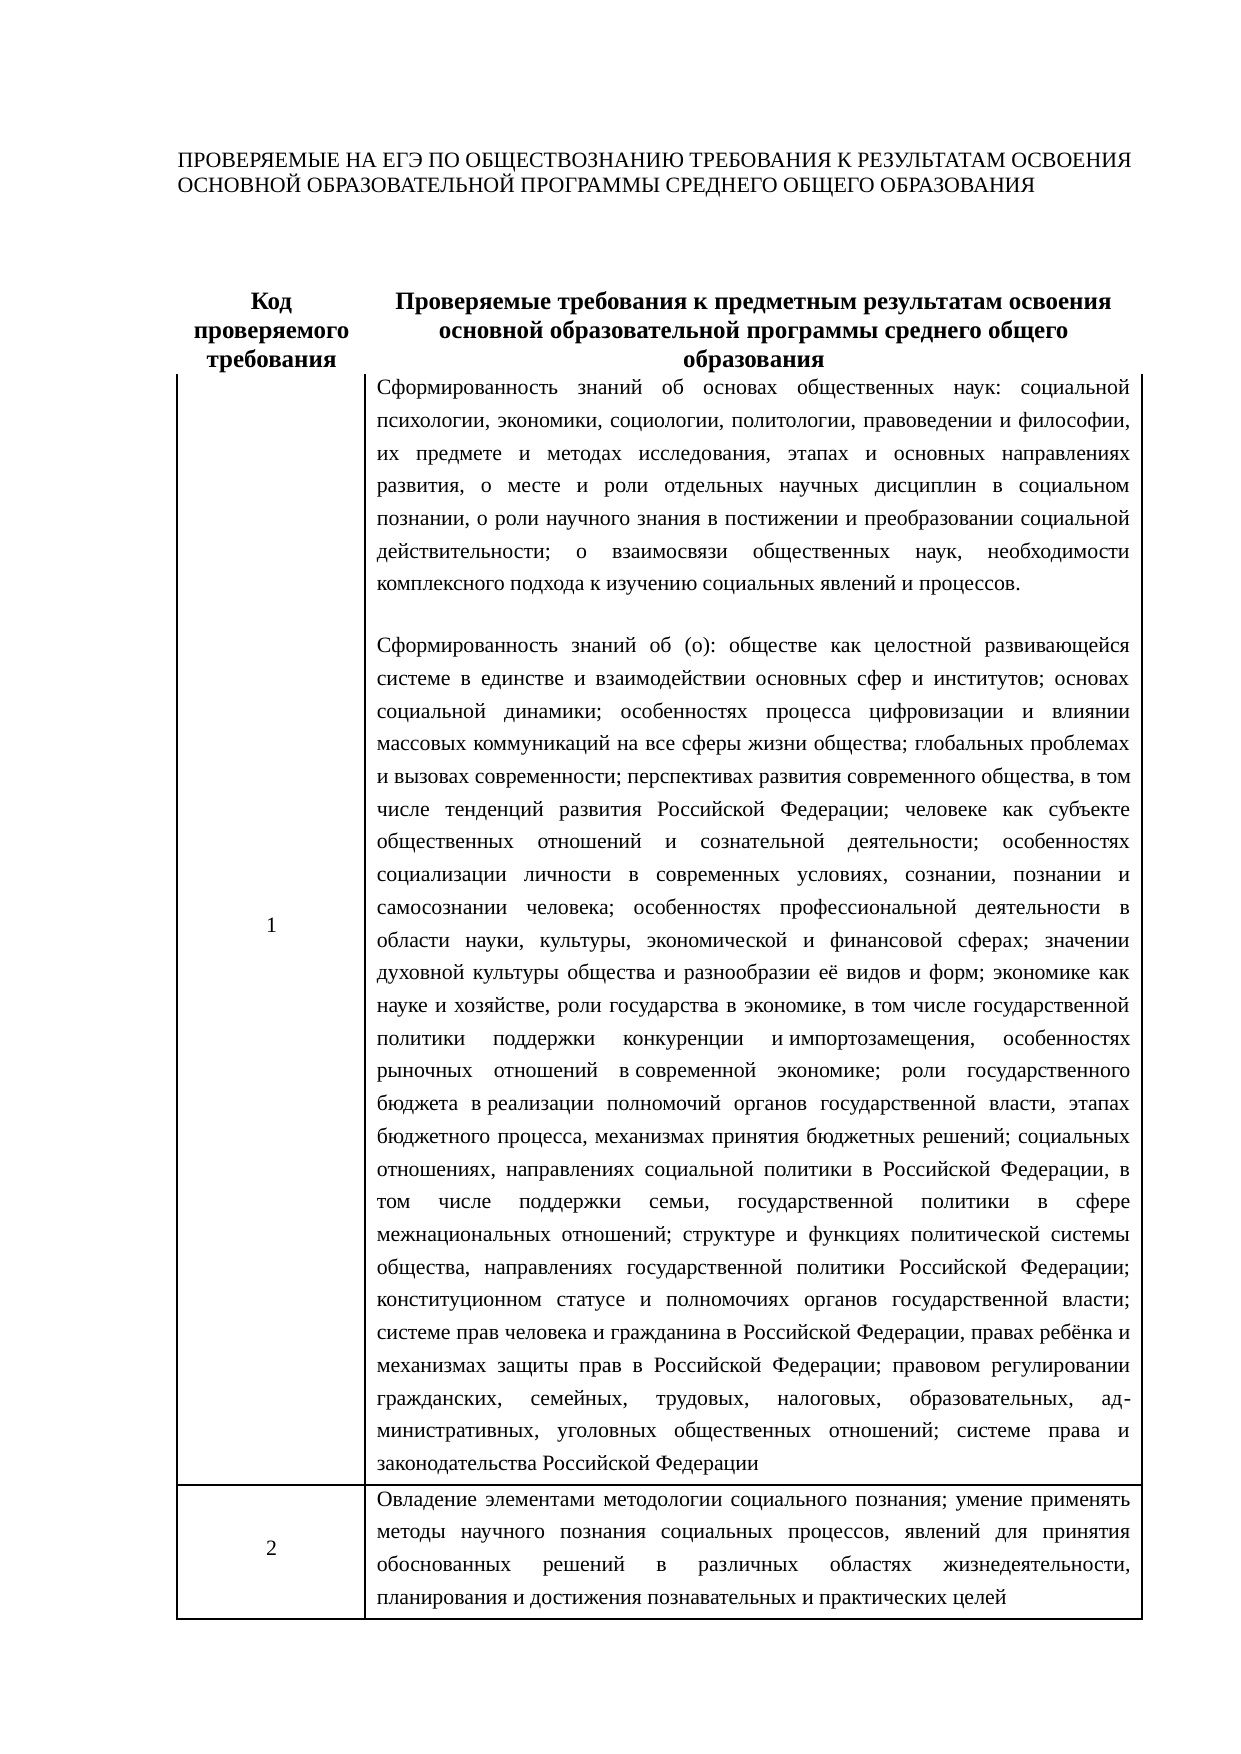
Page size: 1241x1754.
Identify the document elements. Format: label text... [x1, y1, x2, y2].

table_cell 1 [178, 374, 364, 1484]
table_header Проверяемые требования к предметным результатам освоения основной образовательной программы среднего общего образования [365, 285, 1142, 374]
table_cell Сформированность знаний об основах общественных наук: социальной психологии, экономики, социологии, политологии, правоведении и философии, их предмете и методах исследования, этапах и основных направлениях развития, о месте и роли отдельных научных дисциплин в социальном познании, о роли научного знания в постижении и преобразовании социальной действительности; о взаимосвязи общественных наук, необходимости комплексного подхода к изучению социальных явлений и процессов. Сформированность знаний об (о): обществе как целостной развивающейся системе в единстве и взаимодействии основных сфер и институтов; основах социальной динамики; особенностях процесса цифровизации и влиянии массовых коммуникаций на все сферы жизни общества; глобальных проблемах и вызовах современности; перспективах развития современного общества, в том числе тенденций развития Российской Федерации; человеке как субъекте общественных отношений и сознательной деятельности; особенностях социализации личности в современных условиях, сознании, познании и самосознании человека; особенностях профессиональной деятельности в области науки, культуры, экономической и финансовой сферах; значении духовной культуры общества и разнообразии её видов и форм; экономике как науке и хозяйстве, роли государства в экономике, в том числе государственной политики поддержки конкуренции и импортозамещения, особенностях рыночных отношений в современной экономике; роли государственного бюджета в реализации полномочий органов государственной власти, этапах бюджетного процесса, механизмах принятия бюджетных решений; социальных отношениях, направлениях социальной политики в Российской Федерации, в том числе поддержки семьи, государственной политики в сфере межнациональных отношений; структуре и функциях политической системы общества, направлениях государственной политики Российской Федерации; конституционном статусе и полномочиях органов государственной власти; системе прав человека и гражданина в Российской Федерации, правах ребёнка и механизмах защиты прав в Российской Федерации; правовом регулировании гражданских, семейных, трудовых, налоговых, образовательных, административных, уголовных общественных отношений; системе права и законодательства Российской Федерации [366, 374, 1141, 1484]
text ПРОВЕРЯЕМЫЕ НА ЕГЭ ПО ОБЩЕСТВОЗНАНИЮ ТРЕБОВАНИЯ К РЕЗУЛЬТАТАМ ОСВОЕНИЯ ОСНОВНОЙ ОБРАЗОВАТЕЛЬНОЙ ПРОГРАММЫ СРЕДНЕГО ОБЩЕГО ОБРАЗОВАНИЯ [177, 147, 1152, 198]
table_cell 2 [178, 1486, 364, 1618]
table_header Код проверяемого требования [177, 285, 365, 374]
table_cell Овладение элементами методологии социального познания; умение применять методы научного познания социальных процессов, явлений для принятия обоснованных решений в различных областях жизнедеятельности, планирования и достижения познавательных и практических целей [366, 1486, 1141, 1618]
